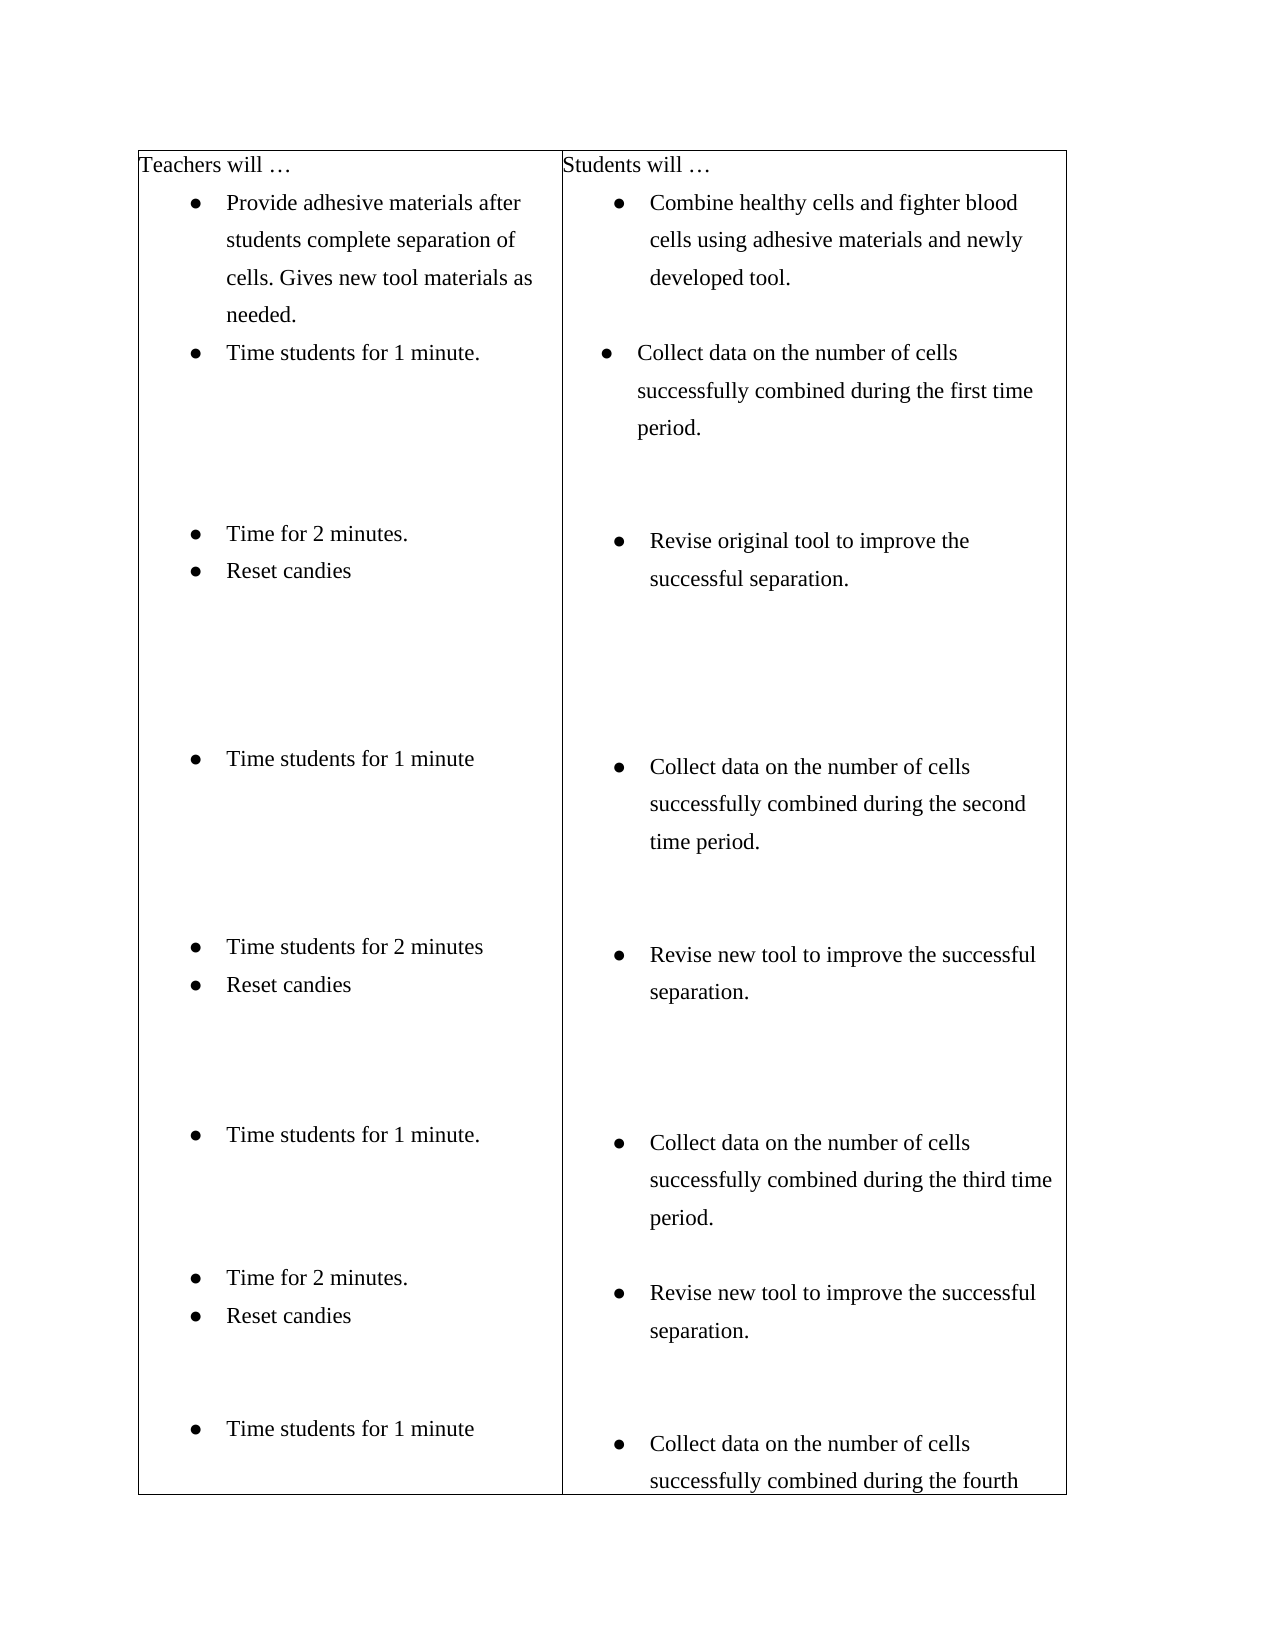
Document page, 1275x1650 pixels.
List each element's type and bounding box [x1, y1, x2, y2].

table_cell [139, 151, 562, 1493]
table_cell [563, 151, 1066, 1493]
